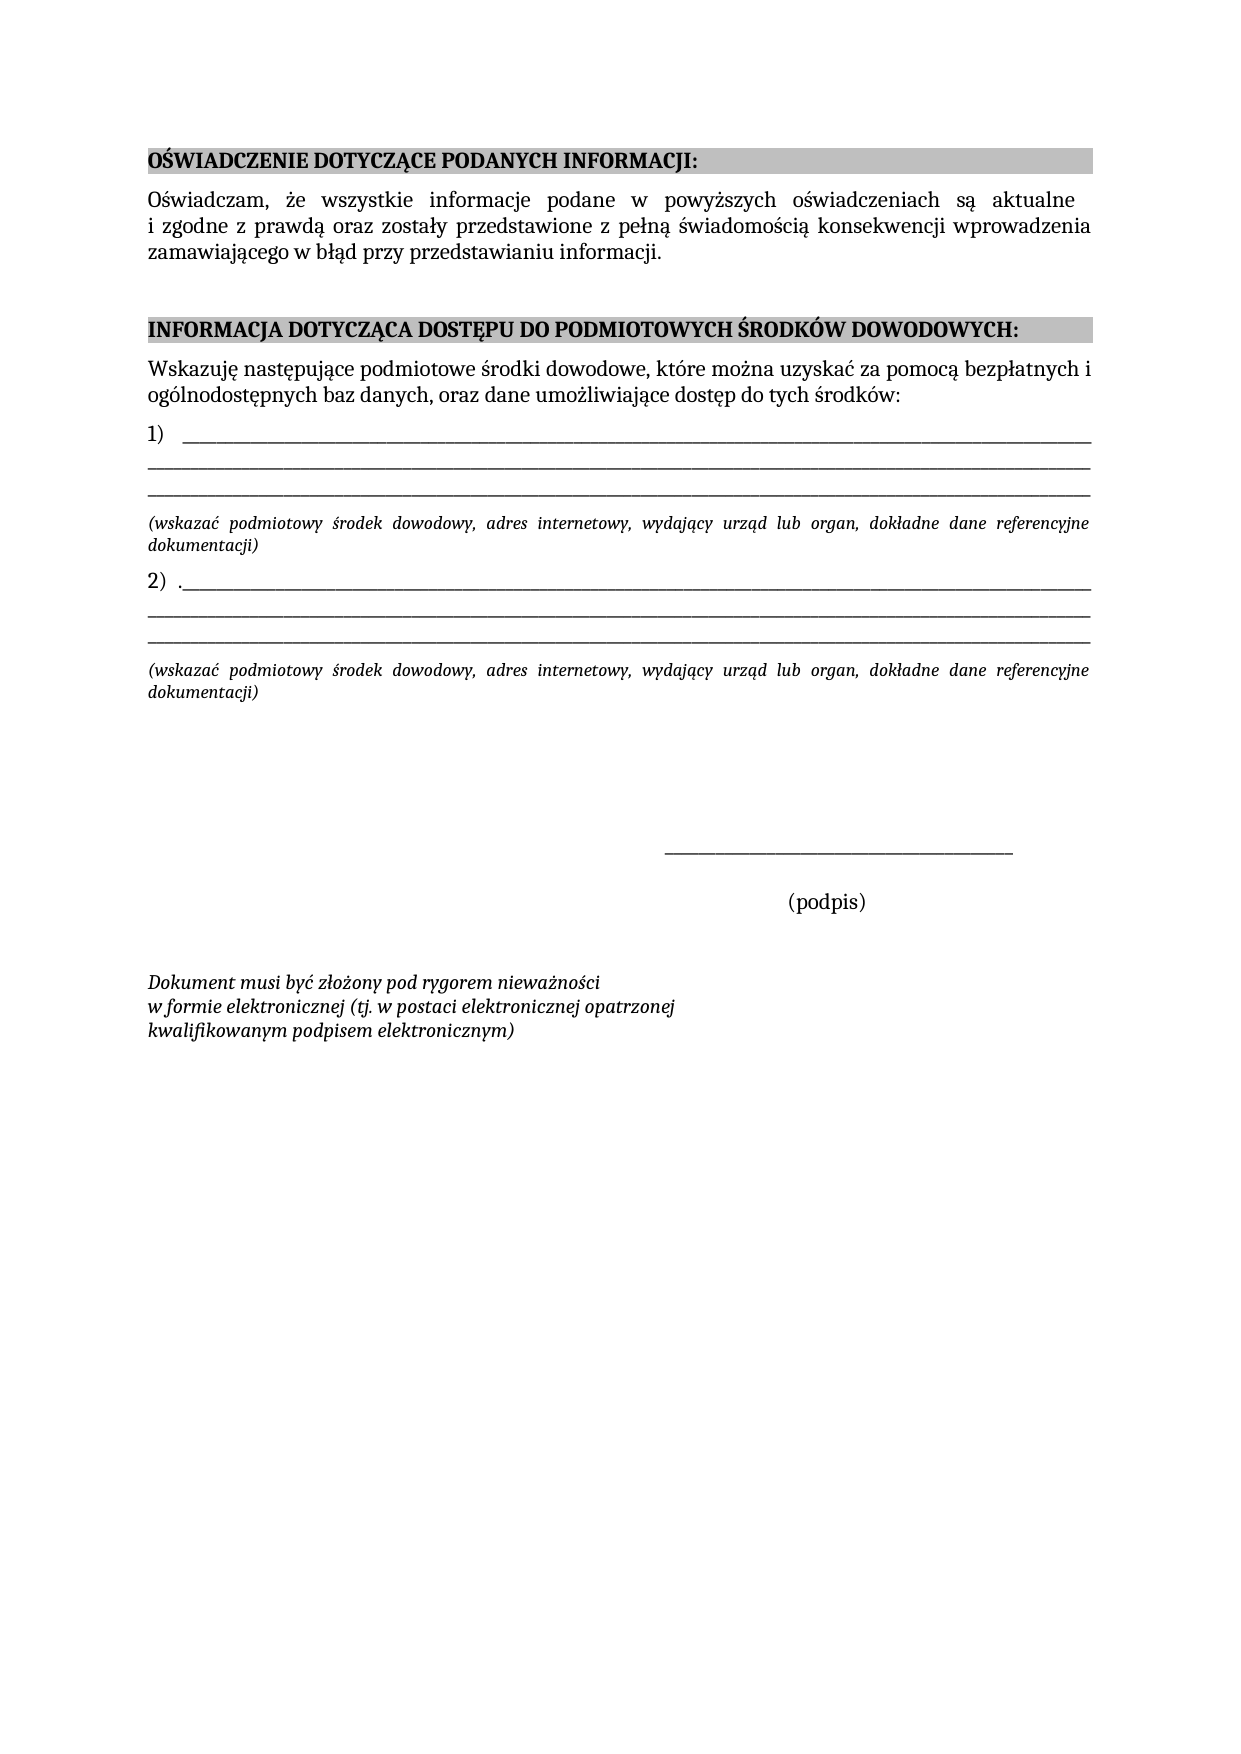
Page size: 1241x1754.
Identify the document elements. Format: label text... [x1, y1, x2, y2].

text (wskazać podmiotowy środek dowodowy, adres internetowy, wydający urząd lub organ, dokładne dane referencyjne dokumentacji) [148, 512, 1093, 556]
text Wskazuję następujące podmiotowe środki dowodowe, które można uzyskać za pomocą bezpłatnych i ogólnodostępnych baz danych, oraz dane umożliwiające dostęp do tych środków: [148, 356, 1093, 408]
text INFORMACJA DOTYCZĄCA DOSTĘPU DO PODMIOTOWYCH ŚRODKÓW DOWODOWYCH: [148, 317, 1093, 343]
text (wskazać podmiotowy środek dowodowy, adres internetowy, wydający urząd lub organ, dokładne dane referencyjne dokumentacji) [148, 660, 1093, 703]
text 1) ___________________________________________________________________________________________________________ ______________________________________________________________________________________________________________________________________________________________________________________________________________________________ [148, 421, 1093, 500]
text Oświadczam, że wszystkie informacje podane w powyższych oświadczeniach są aktualne i zgodne z prawdą oraz zostały przedstawione z pełną świadomością konsekwencji wprowadzenia zamawiającego w błąd przy przedstawianiu informacji. [148, 186, 1093, 266]
text Dokument musi być złożony pod rygorem nieważności w formie elektronicznej (tj. w postaci elektronicznej opatrzonej kwalifikowanym podpisem elektronicznym) [148, 970, 1093, 1042]
text _________________________________________ (podpis) [561, 832, 1093, 915]
text 2) .___________________________________________________________________________________________________________ ______________________________________________________________________________________________________________________________________________________________________________________________________________________________ [148, 568, 1093, 647]
text OŚWIADCZENIE DOTYCZĄCE PODANYCH INFORMACJI: [148, 148, 1093, 174]
